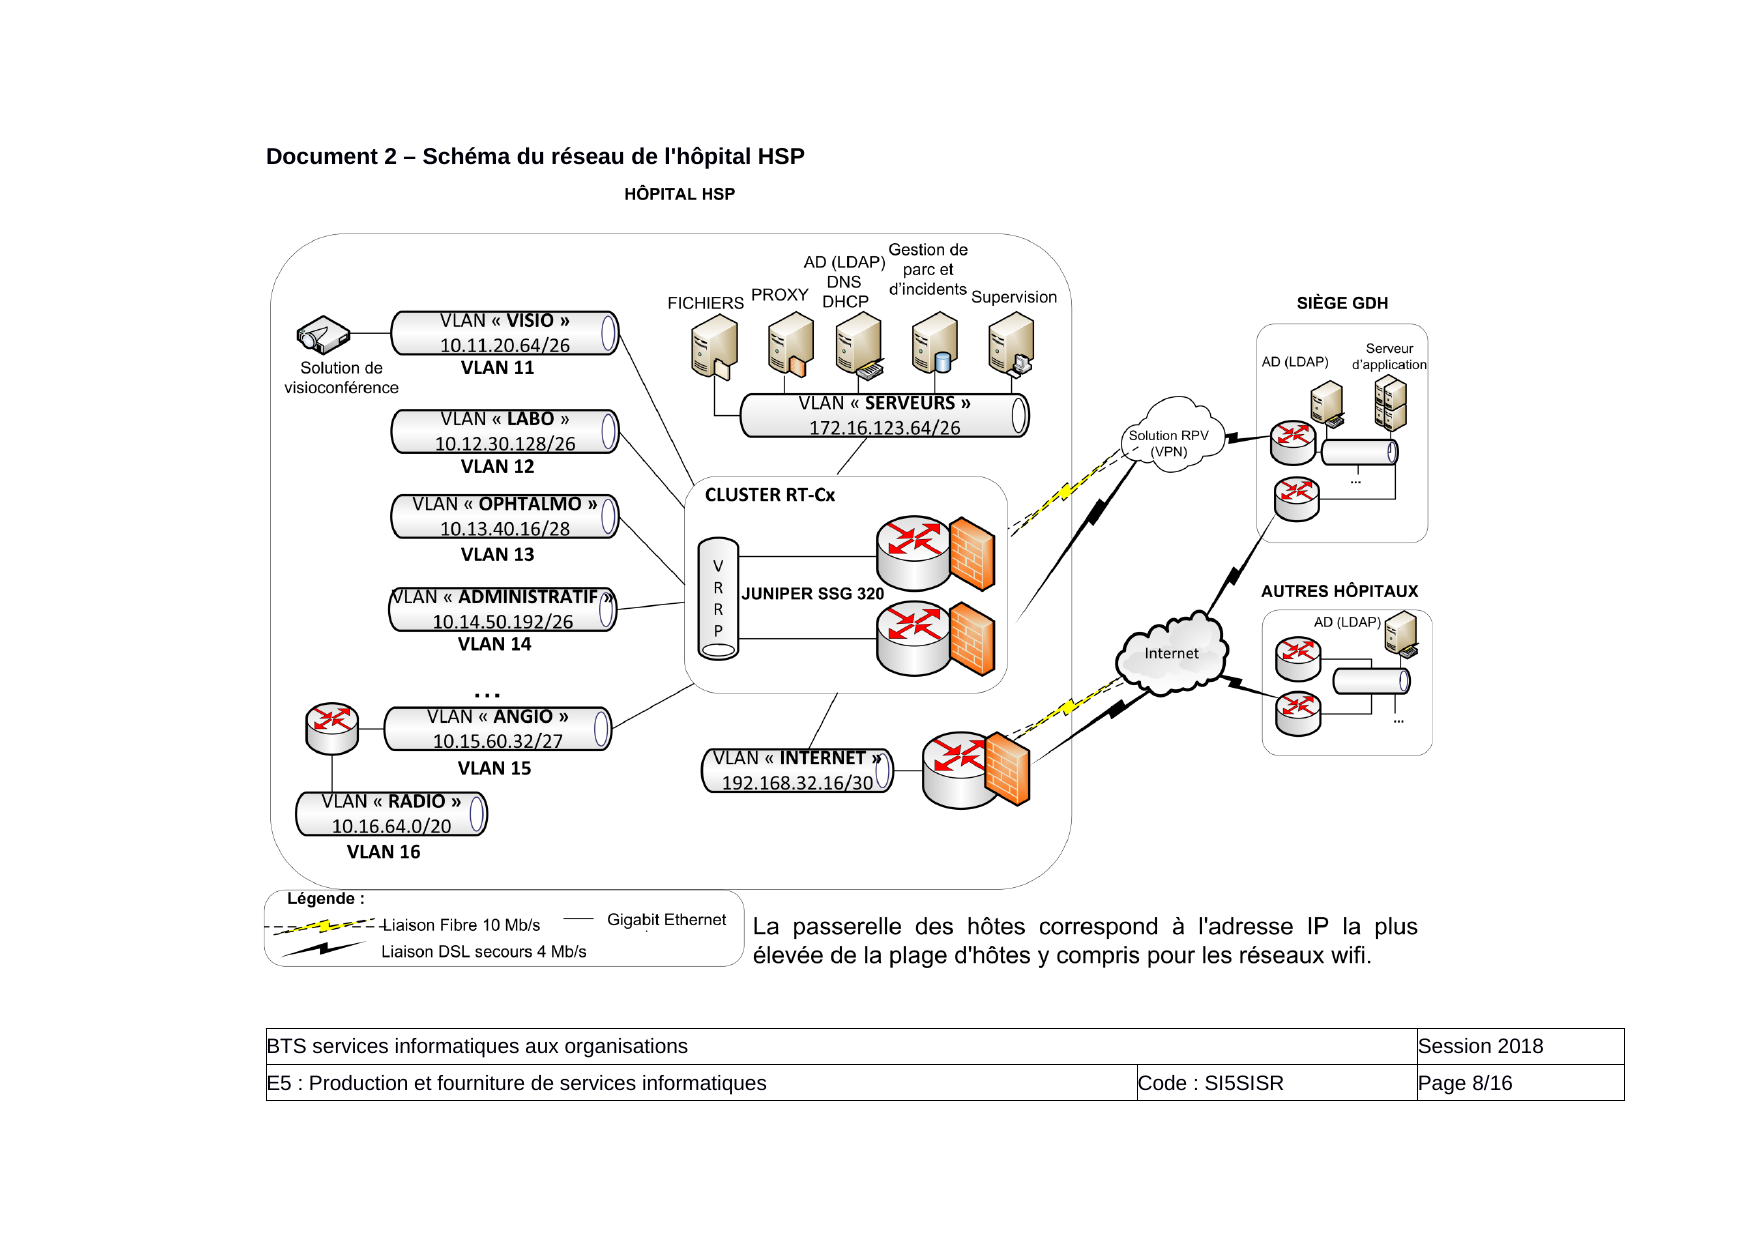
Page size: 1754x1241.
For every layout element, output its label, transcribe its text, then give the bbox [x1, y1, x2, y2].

subtitle Document 2 – Schéma du réseau de l'hôpital HSP [266, 143, 1636, 169]
picture [263, 182, 1433, 970]
